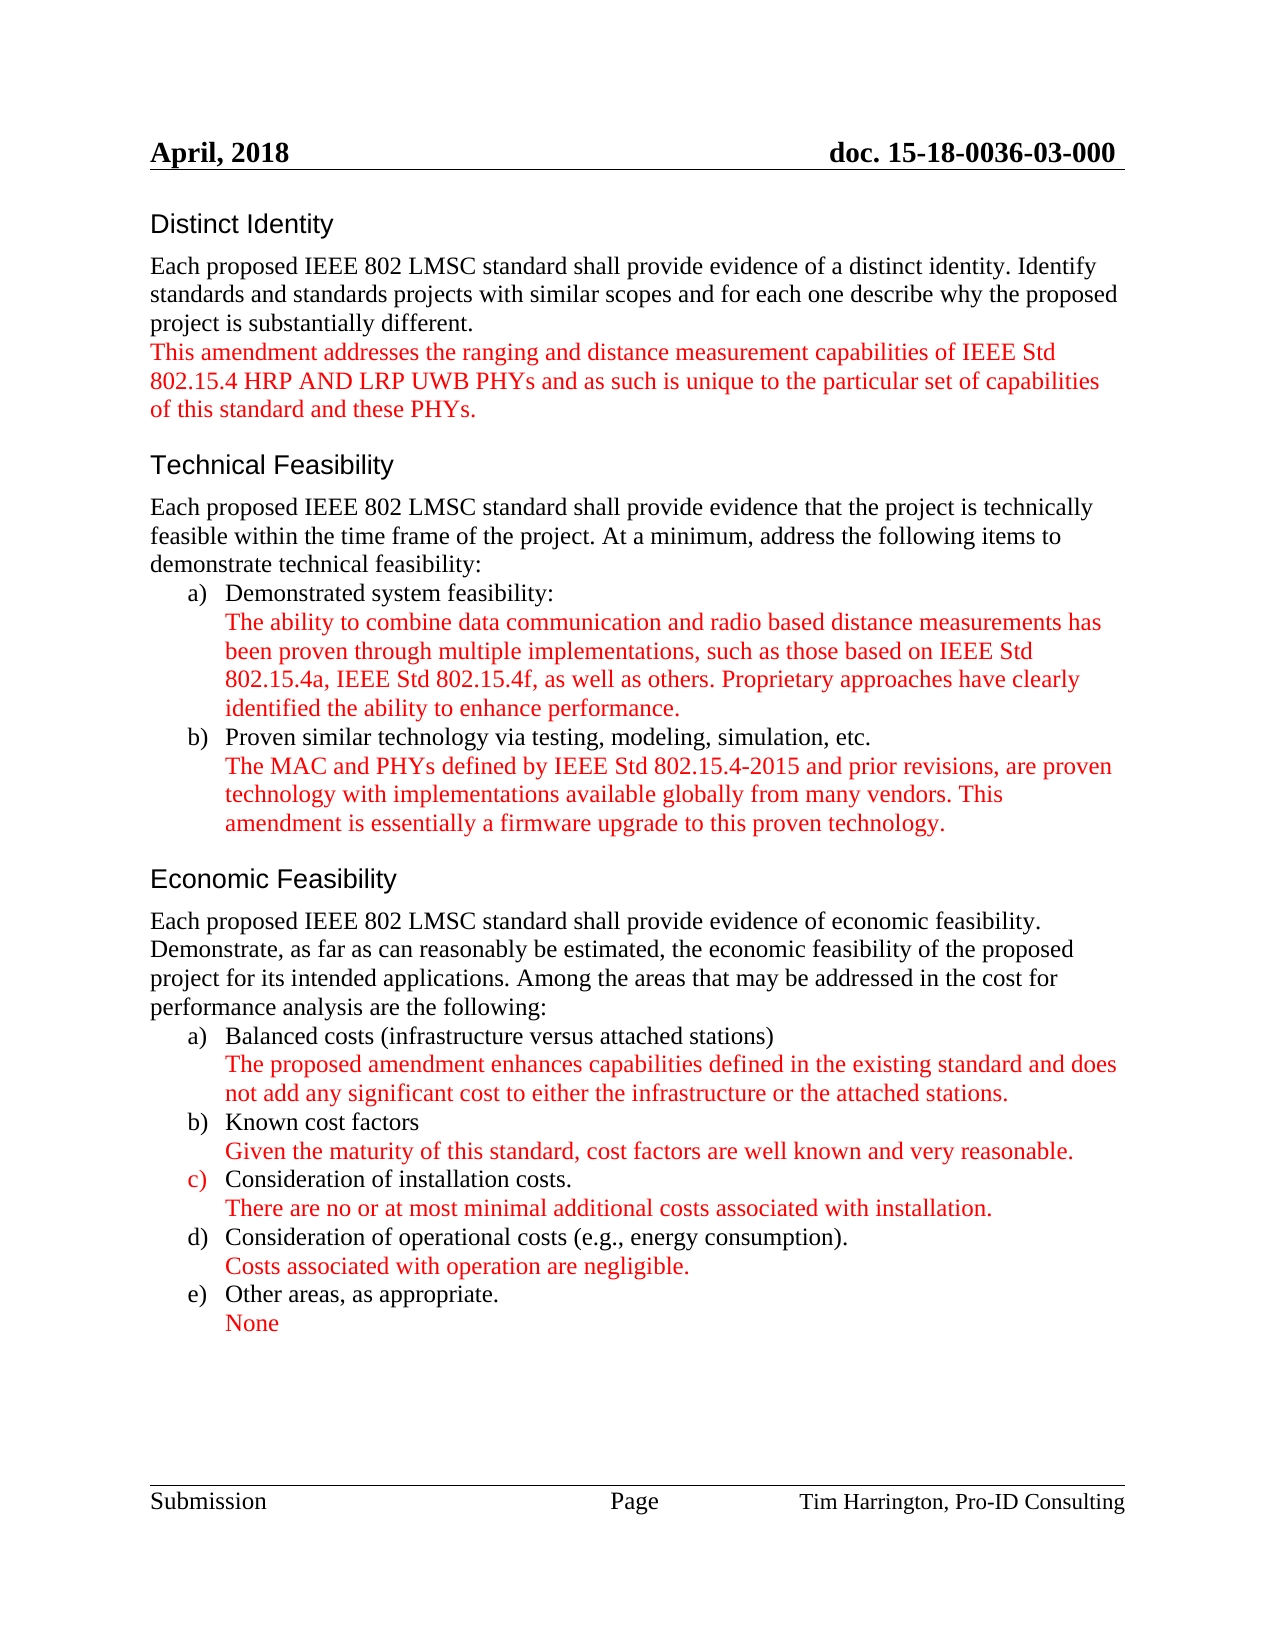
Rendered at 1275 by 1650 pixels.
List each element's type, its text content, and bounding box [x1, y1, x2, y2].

text This amendment addresses the ranging and distance measurement capabilities of IEEE Std 802.15.4 HRP AND LRP UWB PHYs and as such is unique to the particular set of capabilities of this standard and these PHYs. [150, 337, 1125, 423]
list Other areas, as appropriate. [187, 1279, 1125, 1308]
list Known cost factors [187, 1107, 1125, 1136]
subtitle Technical Feasibility [150, 449, 1125, 480]
list Demonstrated system feasibility: The ability to combine data communication and radio based distance measurements has been proven through multiple implementations, such as those based on IEEE Std 802.15.4a, IEEE Std 802.15.4f, as well as others. Proprietary approaches have clearly identified the ability to enhance performance. [187, 578, 1125, 722]
text Each proposed IEEE 802 LMSC standard shall provide evidence that the project is technically feasible within the time frame of the project. At a minimum, address the following items to demonstrate technical feasibility: [150, 492, 1125, 578]
subtitle Distinct Identity [150, 208, 1125, 239]
subtitle Economic Feasibility [150, 863, 1125, 894]
list Given the maturity of this standard, cost factors are well known and very reasonable. [225, 1136, 1125, 1164]
text Each proposed IEEE 802 LMSC standard shall provide evidence of economic feasibility. Demonstrate, as far as can reasonably be estimated, the economic feasibility of the proposed project for its intended applications. Among the areas that may be addressed in the cost for performance analysis are the following: [150, 906, 1125, 1021]
list None [225, 1308, 1125, 1337]
list The MAC and PHYs defined by IEEE Std 802.15.4-2015 and prior revisions, are proven technology with implementations available globally from many vendors. This amendment is essentially a firmware upgrade to this proven technology. [225, 751, 1125, 837]
list Proven similar technology via testing, modeling, simulation, etc. [187, 722, 1125, 751]
list Balanced costs (infrastructure versus attached stations) The proposed amendment enhances capabilities defined in the existing standard and does not add any significant cost to either the infrastructure or the attached stations. [187, 1021, 1125, 1107]
list Consideration of installation costs. There are no or at most minimal additional costs associated with installation. [187, 1164, 1125, 1222]
text Each proposed IEEE 802 LMSC standard shall provide evidence of a distinct identity. Identify standards and standards projects with similar scopes and for each one describe why the proposed project is substantially different. [150, 251, 1125, 337]
list Consideration of operational costs (e.g., energy consumption). Costs associated with operation are negligible. [187, 1222, 1125, 1279]
